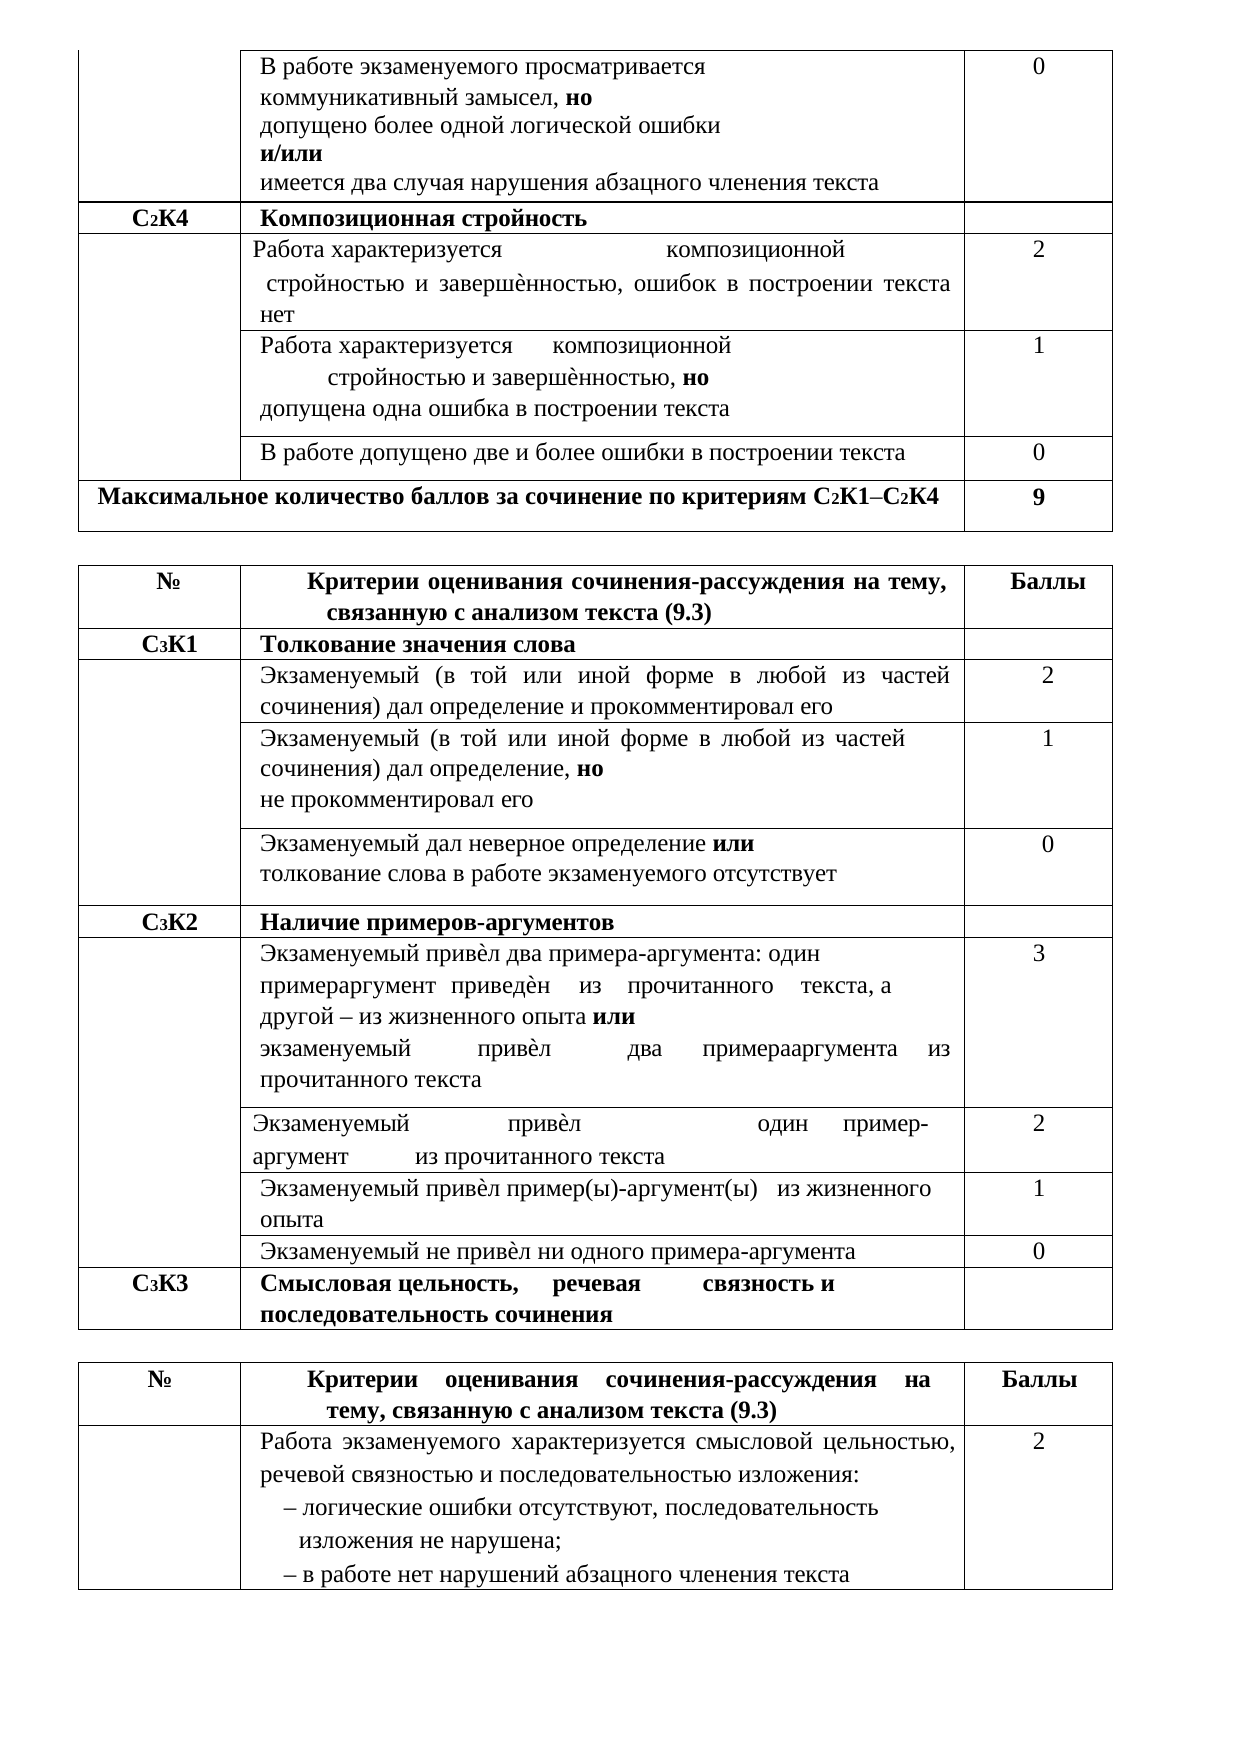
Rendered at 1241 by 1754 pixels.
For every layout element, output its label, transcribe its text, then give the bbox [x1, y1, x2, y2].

table_cell 0 [965, 437, 1112, 480]
table_cell 0 [965, 1236, 1112, 1267]
table_cell Работа характеризуется композиционной стройностью и завершѐнностью, но допущена одна ошибка в построении текста [241, 331, 964, 436]
table_cell 2 [965, 234, 1112, 329]
table_cell [965, 906, 1112, 937]
table_cell 1 [965, 331, 1112, 436]
table_cell Наличие примеров-аргументов [241, 906, 964, 937]
table_header Баллы [965, 1363, 1112, 1425]
table_header № [79, 566, 240, 627]
table_cell 1 [965, 1173, 1112, 1235]
table_cell С3К3 [79, 1268, 240, 1329]
table_cell Экзаменуемый дал неверное определение или толкование слова в работе экзаменуемого отсутствует [241, 829, 964, 905]
table_cell [965, 1268, 1112, 1329]
table_cell Экзаменуемый привѐл два примера-аргумента: один примераргумент приведѐн из прочитанного текста, а другой – из жизненного опыта или экзаменуемый привѐл два примерааргумента из прочитанного текста [241, 938, 964, 1107]
table_cell Смысловая цельность, речевая связность и последовательность сочинения [241, 1268, 964, 1329]
table_cell Композиционная стройность [241, 203, 964, 233]
table_cell 3 [965, 938, 1112, 1107]
table_cell 2 [965, 660, 1112, 722]
table_header Критерии оценивания сочинения-рассуждения на тему, связанную с анализом текста (9.3) [241, 566, 964, 627]
table_cell 1 [965, 723, 1112, 828]
table_cell Работа характеризуется композиционной стройностью и завершѐнностью, ошибок в построении текста нет [241, 234, 964, 329]
table_cell Экзаменуемый привѐл пример(ы)-аргумент(ы) из жизненного опыта [241, 1173, 964, 1235]
table_cell [79, 660, 240, 905]
table_cell С3К2 [79, 906, 240, 937]
table_cell В работе допущено две и более ошибки в построении текста [241, 437, 964, 480]
table_header В работе экзаменуемого просматривается коммуникативный замысел, но допущено более одной логической ошибки и/или имеется два случая нарушения абзацного членения текста [241, 51, 964, 201]
table_cell С2К4 [79, 203, 240, 233]
table_cell Работа экзаменуемого характеризуется смысловой цельностью, речевой связностью и последовательностью изложения: – логические ошибки отсутствуют, последовательность изложения не нарушена; – в работе нет нарушений абзацного членения текста [241, 1426, 964, 1589]
table_cell Экзаменуемый привѐл один пример- аргумент из прочитанного текста [241, 1108, 964, 1172]
table_cell Экзаменуемый не привѐл ни одного примера-аргумента [241, 1236, 964, 1267]
table_cell С3К1 [79, 629, 240, 659]
table_header № [79, 1363, 240, 1425]
table_cell Экзаменуемый (в той или иной форме в любой из частей сочинения) дал определение, но не прокомментировал его [241, 723, 964, 828]
table_cell [965, 629, 1112, 659]
table_cell Максимальное количество баллов за сочинение по критериям С2К1–С2К4 [79, 481, 964, 531]
table_header [79, 50, 240, 201]
table_cell [79, 1426, 240, 1589]
table_cell [79, 938, 240, 1267]
table_cell [79, 234, 240, 480]
table_cell 2 [965, 1426, 1112, 1589]
table_header Критерии оценивания сочинения-рассуждения на тему, связанную с анализом текста (9.3) [241, 1363, 964, 1425]
table_cell 9 [965, 481, 1112, 531]
table_cell Толкование значения слова [241, 629, 964, 659]
table_cell Экзаменуемый (в той или иной форме в любой из частей сочинения) дал определение и прокомментировал его [241, 660, 964, 722]
table_cell [965, 203, 1112, 233]
table_header 0 [965, 51, 1112, 201]
table_cell 0 [965, 829, 1112, 905]
table_header Баллы [965, 566, 1112, 627]
table_cell 2 [965, 1108, 1112, 1172]
